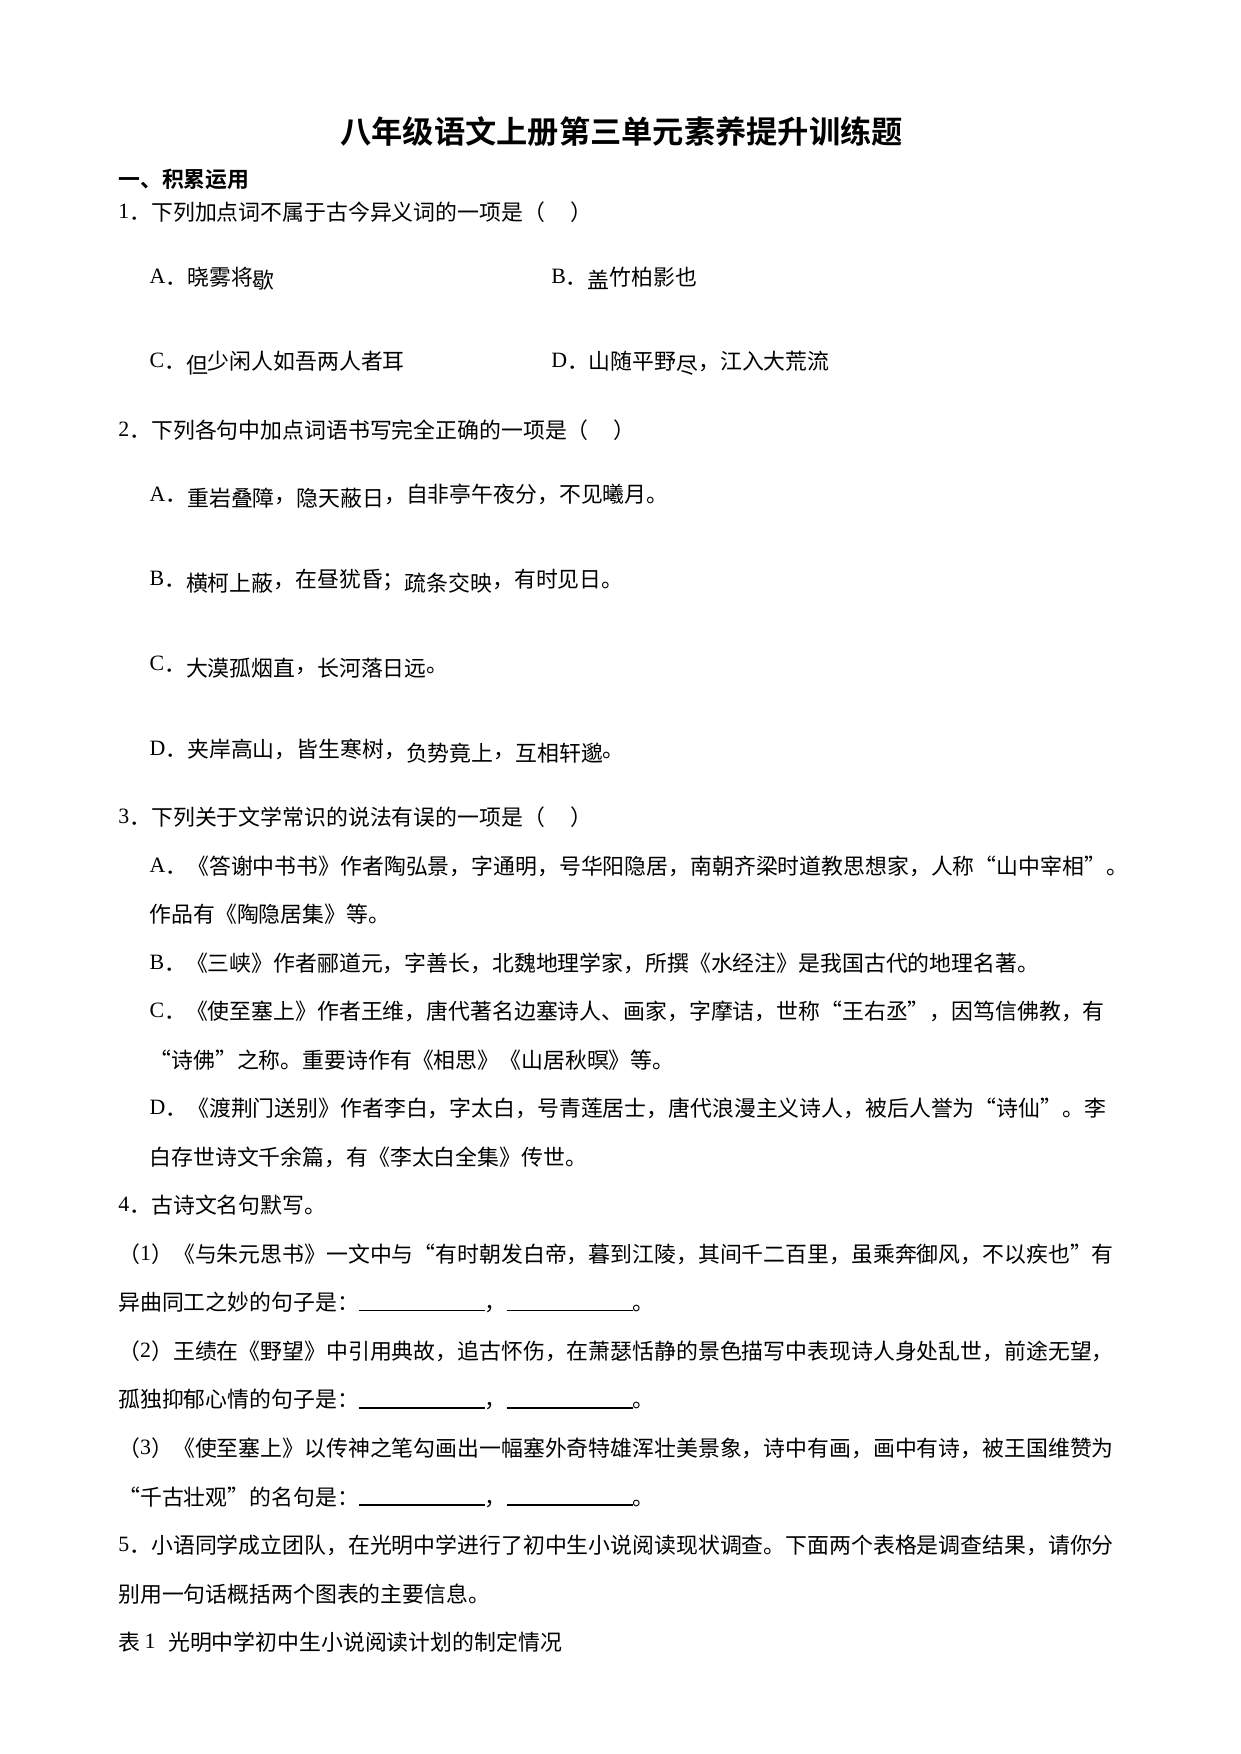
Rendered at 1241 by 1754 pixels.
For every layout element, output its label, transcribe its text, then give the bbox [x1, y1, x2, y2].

text 3．下列关于文学常识的说法有误的一项是（ ） [118, 800, 1122, 832]
text 4．古诗文名句默写。 [118, 1188, 1122, 1220]
text 1．下列加点词不属于古今异义词的一项是（ ） [118, 194, 1122, 227]
text D．《渡荆门送别》作者李白，字太白，号青莲居士，唐代浪漫主义诗人，被后人誉为“诗仙”。李白存世诗文千余篇，有《李太白全集》传世。 [149, 1091, 1122, 1172]
text C．大漠孤烟直，长河落日远。 [149, 630, 1122, 695]
text B．《三峡》作者郦道元，字善长，北魏地理学家，所撰《水经注》是我国古代的地理名著。 [149, 945, 1122, 978]
text D．夹岸高山，皆生寒树，负势竟上，互相轩邈。 [149, 715, 1122, 780]
text B．横柯上蔽，在昼犹昏；疏条交映，有时见日。 [149, 546, 1122, 611]
text 2．下列各句中加点词语书写完全正确的一项是（ ） [118, 412, 1122, 445]
text A．重岩叠障，隐天蔽日，自非亭午夜分，不见曦月。 [149, 461, 1122, 526]
text 5．小语同学成立团队，在光明中学进行了初中生小说阅读现状调查。下面两个表格是调查结果，请你分别用一句话概括两个图表的主要信息。 [118, 1527, 1122, 1609]
text （2）王绩在《野望》中引用典故，追古怀伤，在萧瑟恬静的景色描写中表现诗人身处乱世，前途无望，孤独抑郁心情的句子是： ， 。 [118, 1333, 1122, 1414]
text 一、积累运用 [118, 162, 1122, 194]
text A．《答谢中书书》作者陶弘景，字通明，号华阳隐居，南朝齐梁时道教思想家，人称“山中宰相”。作品有《陶隐居集》等。 [149, 848, 1122, 929]
text A．晓雾将歇 B．盖竹柏影也 [149, 243, 1122, 308]
text （1）《与朱元思书》一文中与“有时朝发白帝，暮到江陵，其间千二百里，虽乘奔御风，不以疾也”有异曲同工之妙的句子是： ， 。 [118, 1236, 1122, 1317]
text C．但少闲人如吾两人者耳 D．山随平野尽，江入大荒流 [149, 328, 1122, 393]
text （3）《使至塞上》以传神之笔勾画出一幅塞外奇特雄浑壮美景象，诗中有画，画中有诗，被王国维赞为“千古壮观”的名句是： ， 。 [118, 1430, 1122, 1512]
text 八年级语文上册第三单元素养提升训练题 [118, 97, 1122, 162]
text C．《使至塞上》作者王维，唐代著名边塞诗人、画家，字摩诘，世称“王右丞”，因笃信佛教，有“诗佛”之称。重要诗作有《相思》《山居秋暝》等。 [149, 994, 1122, 1075]
text 表1 光明中学初中生小说阅读计划的制定情况 [118, 1624, 1122, 1657]
